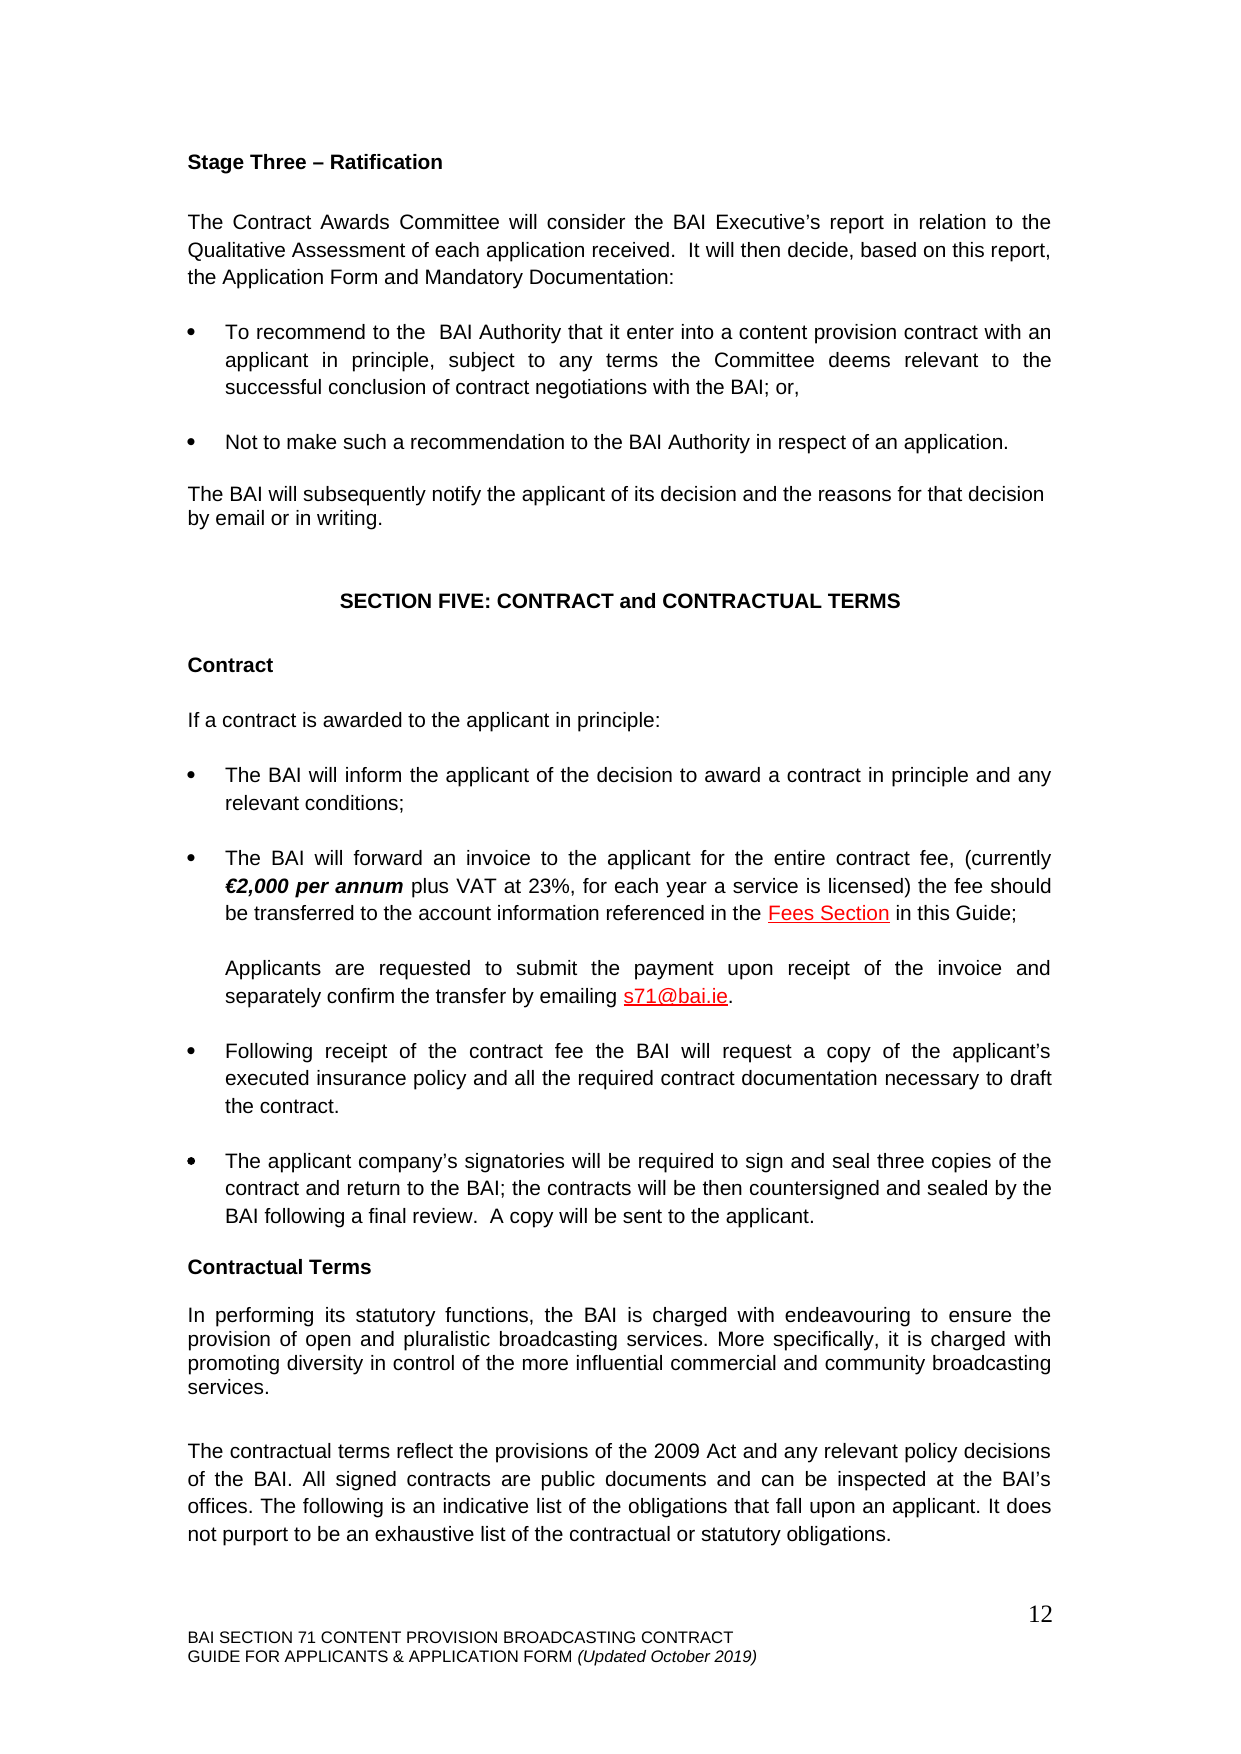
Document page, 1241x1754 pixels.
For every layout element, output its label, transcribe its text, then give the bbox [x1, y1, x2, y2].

text Contractual Terms [187, 1255, 1053, 1279]
list The BAI will inform the applicant of the decision to award a contract in principle and any relevant conditions; [187, 763, 1053, 815]
list The applicant company’s signatories will be required to sign and seal three copies of the contract and return to the BAI; the contracts will be then countersigned and sealed by the BAI following a final review. A copy will be sent to the applicant. [187, 1149, 1053, 1228]
list Not to make such a recommendation to the BAI Authority in respect of an application. [187, 430, 1053, 454]
text Stage Three – Ratification [187, 150, 1053, 174]
text In performing its statutory functions, the BAI is charged with endeavouring to ensure the provision of open and pluralistic broadcasting services. More specifically, it is charged with promoting diversity in control of the more influential commercial and community broadcasting services. [187, 1303, 1053, 1399]
list The BAI will forward an invoice to the applicant for the entire contract fee, (currently €2,000 per annum plus VAT at 23%, for each year a service is licensed) the fee should be transferred to the account information referenced in the Fees Section in this Guide; [187, 846, 1053, 925]
list Following receipt of the contract fee the BAI will request a copy of the applicant’s executed insurance policy and all the required contract documentation necessary to draft the contract. [187, 1038, 1053, 1118]
text If a contract is awarded to the applicant in principle: [187, 708, 1053, 732]
text Contract [187, 653, 1053, 677]
text The BAI will subsequently notify the applicant of its decision and the reasons for that decision by email or in writing. [187, 482, 1053, 529]
text Applicants are requested to submit the payment upon receipt of the invoice and separately confirm the transfer by emailing s71@bai.ie. [225, 956, 1053, 1007]
text The Contract Awards Committee will consider the BAI Executive’s report in relation to the Qualitative Assessment of each application received. It will then decide, based on this report, the Application Form and Mandatory Documentation: [187, 210, 1053, 289]
list To recommend to the BAI Authority that it enter into a content provision contract with an applicant in principle, subject to any terms the Committee deems relevant to the successful conclusion of contract negotiations with the BAI; or, [187, 320, 1053, 399]
text The contractual terms reflect the provisions of the 2009 Act and any relevant policy decisions of the BAI. All signed contracts are public documents and can be inspected at the BAI’s offices. The following is an indicative list of the obligations that fall upon an applicant. It does not purport to be an exhaustive list of the contractual or statutory obligations. [187, 1439, 1053, 1545]
subtitle SECTION FIVE: CONTRACT and CONTRACTUAL TERMS [187, 589, 1053, 613]
